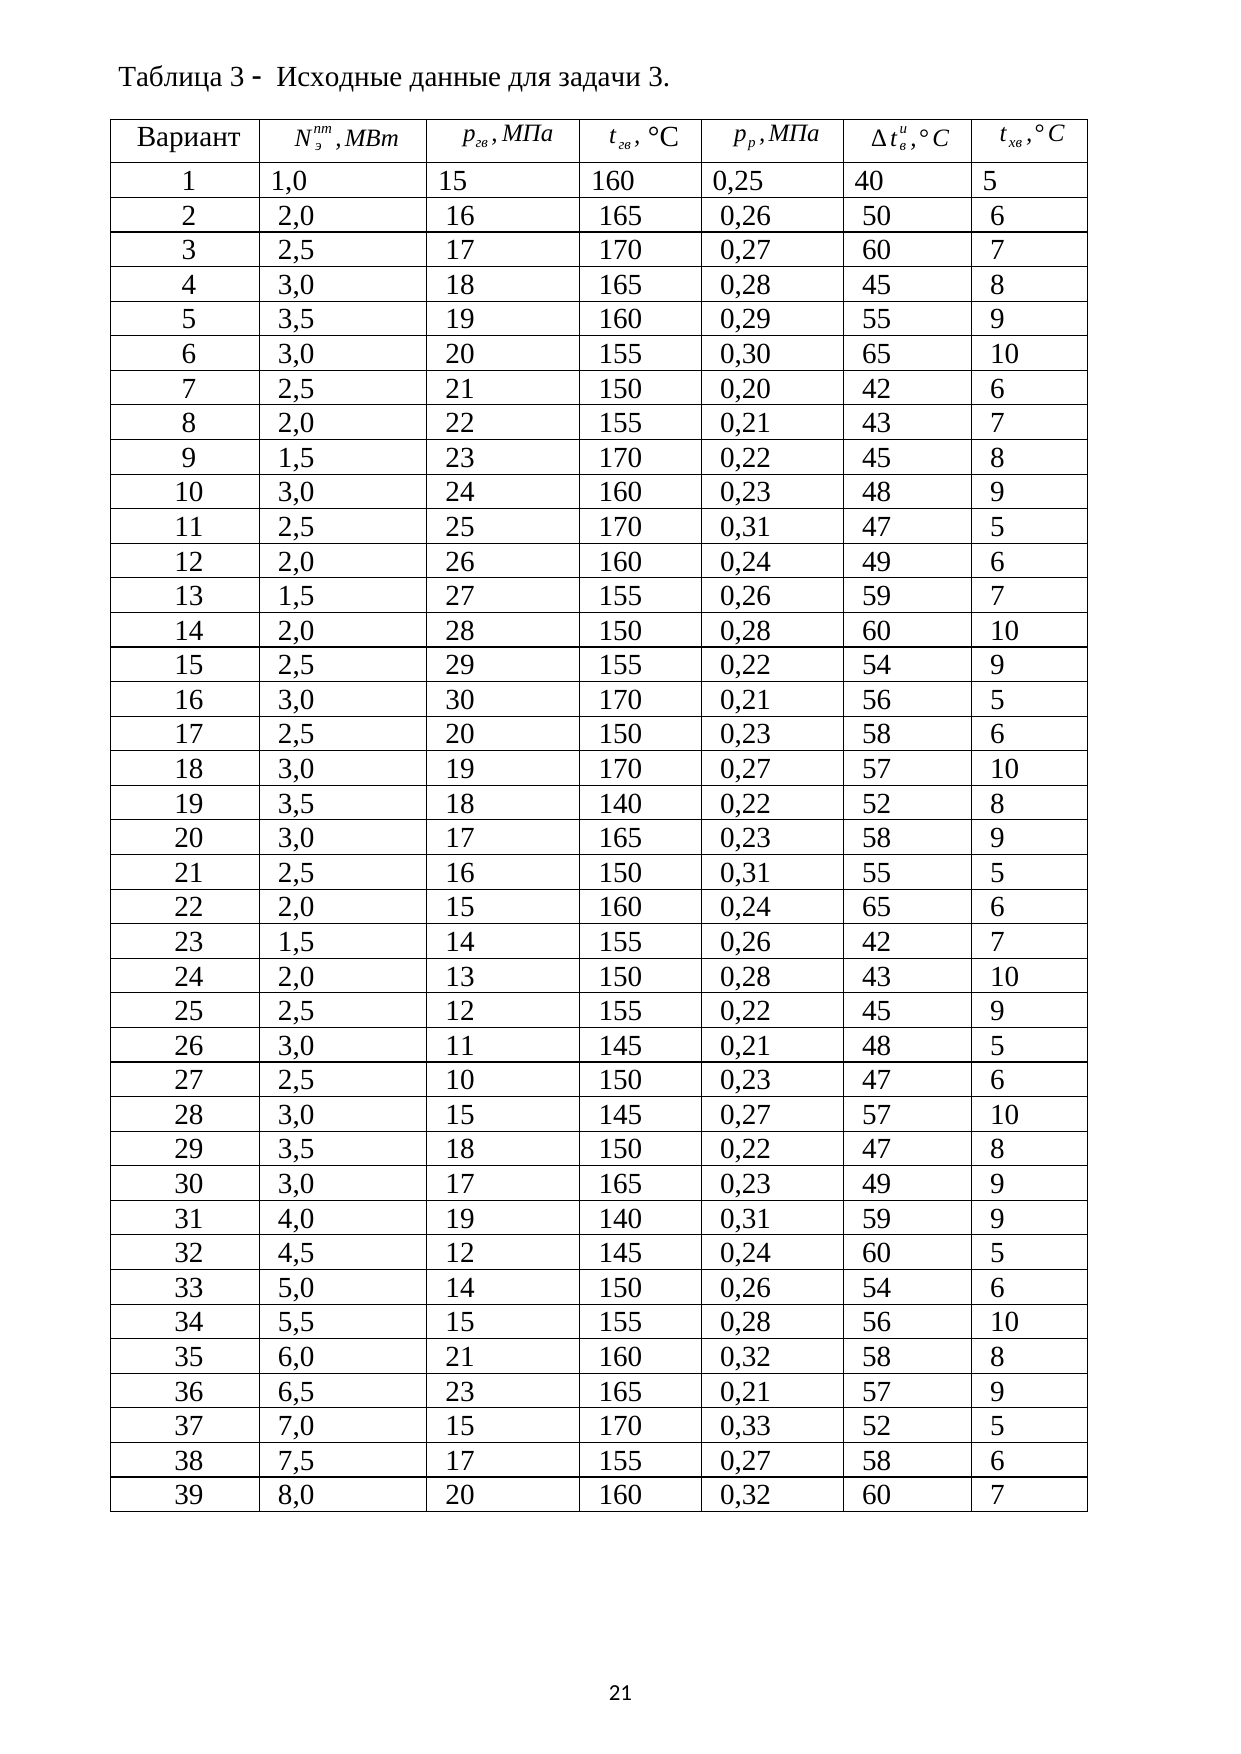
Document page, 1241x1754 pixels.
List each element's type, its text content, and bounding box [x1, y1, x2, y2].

table_cell 28 [427, 613, 579, 646]
table_cell 0,29 [702, 302, 843, 335]
table_cell 3 [111, 233, 259, 266]
table_cell 7 [972, 578, 1087, 612]
table_cell 8,0 [260, 1478, 426, 1511]
table_cell 150 [580, 1132, 701, 1165]
table_cell 145 [580, 1028, 701, 1061]
table_cell 150 [580, 855, 701, 888]
table_cell 0,23 [702, 820, 843, 854]
table_cell 23 [427, 440, 579, 473]
table_cell 0,21 [702, 682, 843, 716]
table_cell 21 [427, 1339, 579, 1373]
table_cell 6 [972, 198, 1087, 231]
table_cell 3,0 [260, 267, 426, 301]
table_cell 20 [427, 1478, 579, 1511]
table_cell 0,26 [702, 198, 843, 231]
table_cell 155 [580, 405, 701, 439]
table_cell 5 [972, 1028, 1087, 1061]
table_cell 54 [844, 648, 971, 681]
table_cell 0,28 [702, 1305, 843, 1338]
table_cell 49 [844, 544, 971, 577]
table_cell 2,0 [260, 613, 426, 646]
table_cell 9 [972, 475, 1087, 508]
table_cell 150 [580, 1063, 701, 1096]
table_cell 165 [580, 198, 701, 231]
table_cell 155 [580, 578, 701, 612]
table_header Вариант [111, 120, 259, 162]
table_cell 0,26 [702, 578, 843, 612]
table_cell 21 [111, 855, 259, 888]
table_cell 0,31 [702, 509, 843, 543]
table_cell 2 [111, 198, 259, 231]
table_cell 48 [844, 475, 971, 508]
table_cell 55 [844, 302, 971, 335]
table_cell 54 [844, 1270, 971, 1303]
table_cell 0,27 [702, 1443, 843, 1476]
table_cell 25 [427, 509, 579, 543]
table_cell 0,22 [702, 1132, 843, 1165]
table_cell 14 [427, 924, 579, 958]
table_cell 52 [844, 786, 971, 819]
table_cell 0,27 [702, 751, 843, 785]
table_cell 2,0 [260, 959, 426, 992]
table_cell 0,27 [702, 1097, 843, 1131]
table_cell 145 [580, 1235, 701, 1269]
table_header °С [580, 120, 701, 162]
table_cell 6 [972, 544, 1087, 577]
table_cell 2,0 [260, 198, 426, 231]
table_cell 3,0 [260, 336, 426, 370]
table_cell 0,23 [702, 1166, 843, 1200]
table_cell 34 [111, 1305, 259, 1338]
table_cell 160 [580, 302, 701, 335]
table_cell 28 [111, 1097, 259, 1131]
table_cell 2,5 [260, 993, 426, 1027]
table_cell 10 [972, 613, 1087, 646]
table_cell 57 [844, 1097, 971, 1131]
table_cell 0,32 [702, 1478, 843, 1511]
table_cell 160 [580, 1339, 701, 1373]
table_cell 1,0 [260, 163, 426, 197]
table_cell 3,0 [260, 1028, 426, 1061]
table_cell 2,0 [260, 890, 426, 923]
table_cell 0,28 [702, 959, 843, 992]
table_cell 150 [580, 717, 701, 750]
table_cell 58 [844, 717, 971, 750]
table_cell 22 [111, 890, 259, 923]
table_cell 7 [972, 924, 1087, 958]
table_header [972, 120, 1087, 162]
table_cell 55 [844, 855, 971, 888]
table_cell 56 [844, 1305, 971, 1338]
table_cell 17 [427, 820, 579, 854]
table_cell 25 [111, 993, 259, 1027]
table_header [427, 120, 579, 162]
table_cell 160 [580, 544, 701, 577]
table_cell 20 [427, 717, 579, 750]
table_cell 9 [972, 820, 1087, 854]
table_cell 65 [844, 336, 971, 370]
table_cell 5 [972, 163, 1087, 197]
table_cell 170 [580, 233, 701, 266]
table_cell 42 [844, 924, 971, 958]
table_cell 145 [580, 1097, 701, 1131]
table_cell 170 [580, 1408, 701, 1442]
table_cell 0,20 [702, 371, 843, 404]
table_cell 10 [972, 336, 1087, 370]
table_cell 60 [844, 1235, 971, 1269]
table_cell 2,5 [260, 1063, 426, 1096]
table_cell 17 [111, 717, 259, 750]
table_cell 3,0 [260, 820, 426, 854]
table_cell 31 [111, 1201, 259, 1234]
table_cell 170 [580, 751, 701, 785]
table_cell 3,0 [260, 475, 426, 508]
table_cell 18 [427, 267, 579, 301]
table_cell 47 [844, 1132, 971, 1165]
table_cell 3,0 [260, 1097, 426, 1131]
table_cell 3,0 [260, 682, 426, 716]
table_cell 2,0 [260, 544, 426, 577]
table_cell 2,5 [260, 371, 426, 404]
table_header [702, 120, 843, 162]
table_cell 26 [427, 544, 579, 577]
table_cell 12 [427, 993, 579, 1027]
table_cell 1,5 [260, 440, 426, 473]
table_cell 12 [111, 544, 259, 577]
text Таблица 3 Исходные данные для задачи 3. [118, 59, 1122, 93]
table_cell 170 [580, 440, 701, 473]
table_cell 7 [972, 233, 1087, 266]
table_cell 10 [972, 959, 1087, 992]
table_cell 22 [427, 405, 579, 439]
table_cell 21 [427, 371, 579, 404]
table_cell 0,24 [702, 1235, 843, 1269]
table_cell 9 [972, 648, 1087, 681]
table_header [844, 120, 971, 162]
table_cell 7 [972, 405, 1087, 439]
table_cell 47 [844, 1063, 971, 1096]
table_header [260, 120, 426, 162]
table_cell 17 [427, 1166, 579, 1200]
table_cell 50 [844, 198, 971, 231]
table_cell 1,5 [260, 578, 426, 612]
table_cell 155 [580, 993, 701, 1027]
table_cell 0,22 [702, 786, 843, 819]
table_cell 5 [111, 302, 259, 335]
table_cell 150 [580, 959, 701, 992]
table_cell 36 [111, 1374, 259, 1407]
table_cell 43 [844, 959, 971, 992]
table_cell 0,21 [702, 1028, 843, 1061]
table_cell 0,24 [702, 544, 843, 577]
table_cell 0,31 [702, 1201, 843, 1234]
table_cell 23 [427, 1374, 579, 1407]
table_cell 23 [111, 924, 259, 958]
table_cell 4 [111, 267, 259, 301]
table_cell 8 [111, 405, 259, 439]
table_cell 6,0 [260, 1339, 426, 1373]
table_cell 0,23 [702, 717, 843, 750]
table_cell 6 [972, 371, 1087, 404]
table_cell 7 [972, 1478, 1087, 1511]
table_cell 60 [844, 1478, 971, 1511]
table_cell 0,25 [702, 163, 843, 197]
table_cell 52 [844, 1408, 971, 1442]
table_cell 8 [972, 786, 1087, 819]
table_cell 18 [427, 1132, 579, 1165]
table_cell 47 [844, 509, 971, 543]
table_cell 3,0 [260, 1166, 426, 1200]
table_cell 6,5 [260, 1374, 426, 1407]
table_cell 58 [844, 820, 971, 854]
table_cell 15 [427, 163, 579, 197]
table_cell 13 [427, 959, 579, 992]
table_cell 17 [427, 233, 579, 266]
table_cell 49 [844, 1166, 971, 1200]
table_cell 150 [580, 1270, 701, 1303]
table_cell 160 [580, 475, 701, 508]
table_cell 19 [427, 302, 579, 335]
table_cell 45 [844, 440, 971, 473]
table_cell 5 [972, 1408, 1087, 1442]
table_cell 45 [844, 993, 971, 1027]
table_cell 18 [427, 786, 579, 819]
table_cell 155 [580, 336, 701, 370]
table_cell 7,5 [260, 1443, 426, 1476]
table_cell 32 [111, 1235, 259, 1269]
table_cell 165 [580, 1166, 701, 1200]
table_cell 170 [580, 509, 701, 543]
table_cell 140 [580, 1201, 701, 1234]
table_cell 0,33 [702, 1408, 843, 1442]
table_cell 39 [111, 1478, 259, 1511]
table_cell 8 [972, 1339, 1087, 1373]
table_cell 18 [111, 751, 259, 785]
table_cell 16 [427, 198, 579, 231]
table_cell 58 [844, 1443, 971, 1476]
table_cell 165 [580, 267, 701, 301]
table_cell 0,22 [702, 648, 843, 681]
table_cell 160 [580, 890, 701, 923]
table_cell 5 [972, 855, 1087, 888]
table_cell 9 [972, 1201, 1087, 1234]
table_cell 0,21 [702, 405, 843, 439]
table_cell 12 [427, 1235, 579, 1269]
table_cell 9 [111, 440, 259, 473]
table_cell 9 [972, 302, 1087, 335]
table_cell 2,5 [260, 233, 426, 266]
table_cell 57 [844, 751, 971, 785]
table_cell 15 [427, 1097, 579, 1131]
table_cell 58 [844, 1339, 971, 1373]
table_cell 29 [427, 648, 579, 681]
table_cell 19 [427, 1201, 579, 1234]
table_cell 5 [972, 1235, 1087, 1269]
table_cell 2,5 [260, 855, 426, 888]
table_cell 19 [111, 786, 259, 819]
table_cell 6 [972, 890, 1087, 923]
table_cell 5 [972, 682, 1087, 716]
table_cell 8 [972, 267, 1087, 301]
table_cell 8 [972, 440, 1087, 473]
table_cell 0,30 [702, 336, 843, 370]
table_cell 15 [427, 890, 579, 923]
table_cell 9 [972, 1374, 1087, 1407]
table_cell 5 [972, 509, 1087, 543]
table_cell 9 [972, 993, 1087, 1027]
table_cell 5,5 [260, 1305, 426, 1338]
table_cell 3,5 [260, 302, 426, 335]
table_cell 3,5 [260, 786, 426, 819]
table_cell 5,0 [260, 1270, 426, 1303]
table_cell 150 [580, 613, 701, 646]
table_cell 0,32 [702, 1339, 843, 1373]
table_cell 6 [972, 1063, 1087, 1096]
table_cell 10 [111, 475, 259, 508]
table_cell 0,26 [702, 924, 843, 958]
table_cell 155 [580, 1305, 701, 1338]
table_cell 170 [580, 682, 701, 716]
table_cell 155 [580, 648, 701, 681]
table_cell 6 [972, 717, 1087, 750]
table_cell 0,23 [702, 475, 843, 508]
table_cell 2,0 [260, 405, 426, 439]
table_cell 16 [111, 682, 259, 716]
table_cell 42 [844, 371, 971, 404]
table_cell 38 [111, 1443, 259, 1476]
table_cell 140 [580, 786, 701, 819]
table_cell 15 [427, 1408, 579, 1442]
table_cell 33 [111, 1270, 259, 1303]
table_cell 48 [844, 1028, 971, 1061]
table_cell 160 [580, 1478, 701, 1511]
table_cell 17 [427, 1443, 579, 1476]
table_cell 6 [972, 1270, 1087, 1303]
table_cell 59 [844, 1201, 971, 1234]
table_cell 14 [111, 613, 259, 646]
table_cell 10 [972, 1097, 1087, 1131]
table_cell 165 [580, 1374, 701, 1407]
table_cell 150 [580, 371, 701, 404]
table_cell 24 [427, 475, 579, 508]
table_cell 45 [844, 267, 971, 301]
table_cell 0,31 [702, 855, 843, 888]
table_cell 0,27 [702, 233, 843, 266]
table_cell 0,22 [702, 440, 843, 473]
table_cell 20 [111, 820, 259, 854]
table_cell 7 [111, 371, 259, 404]
table_cell 10 [972, 1305, 1087, 1338]
table_cell 1,5 [260, 924, 426, 958]
table_cell 57 [844, 1374, 971, 1407]
table_cell 30 [427, 682, 579, 716]
table_cell 2,5 [260, 509, 426, 543]
table_cell 60 [844, 613, 971, 646]
table_cell 26 [111, 1028, 259, 1061]
table_cell 60 [844, 233, 971, 266]
table_cell 1 [111, 163, 259, 197]
table_cell 155 [580, 924, 701, 958]
table_cell 2,5 [260, 717, 426, 750]
table_cell 165 [580, 820, 701, 854]
table_cell 0,22 [702, 993, 843, 1027]
table_cell 15 [427, 1305, 579, 1338]
table_cell 43 [844, 405, 971, 439]
table_cell 7,0 [260, 1408, 426, 1442]
table_cell 40 [844, 163, 971, 197]
table_cell 27 [111, 1063, 259, 1096]
table_cell 0,28 [702, 267, 843, 301]
table_cell 3,0 [260, 751, 426, 785]
table_cell 59 [844, 578, 971, 612]
table_cell 155 [580, 1443, 701, 1476]
table_cell 24 [111, 959, 259, 992]
table_cell 20 [427, 336, 579, 370]
table_cell 65 [844, 890, 971, 923]
table_cell 10 [972, 751, 1087, 785]
table_cell 37 [111, 1408, 259, 1442]
table_cell 16 [427, 855, 579, 888]
table_cell 2,5 [260, 648, 426, 681]
table_cell 4,5 [260, 1235, 426, 1269]
table_cell 11 [427, 1028, 579, 1061]
table_cell 30 [111, 1166, 259, 1200]
table_cell 27 [427, 578, 579, 612]
table_cell 3,5 [260, 1132, 426, 1165]
table_cell 15 [111, 648, 259, 681]
table_cell 0,24 [702, 890, 843, 923]
table_cell 56 [844, 682, 971, 716]
table_cell 11 [111, 509, 259, 543]
table_cell 6 [972, 1443, 1087, 1476]
table_cell 4,0 [260, 1201, 426, 1234]
table_cell 8 [972, 1132, 1087, 1165]
table_cell 10 [427, 1063, 579, 1096]
table_cell 13 [111, 578, 259, 612]
table_cell 29 [111, 1132, 259, 1165]
table_cell 35 [111, 1339, 259, 1373]
table_cell 160 [580, 163, 701, 197]
table_cell 0,26 [702, 1270, 843, 1303]
table_cell 9 [972, 1166, 1087, 1200]
table_cell 14 [427, 1270, 579, 1303]
table_cell 0,21 [702, 1374, 843, 1407]
table_cell 0,23 [702, 1063, 843, 1096]
table_cell 6 [111, 336, 259, 370]
table_cell 0,28 [702, 613, 843, 646]
table_cell 19 [427, 751, 579, 785]
